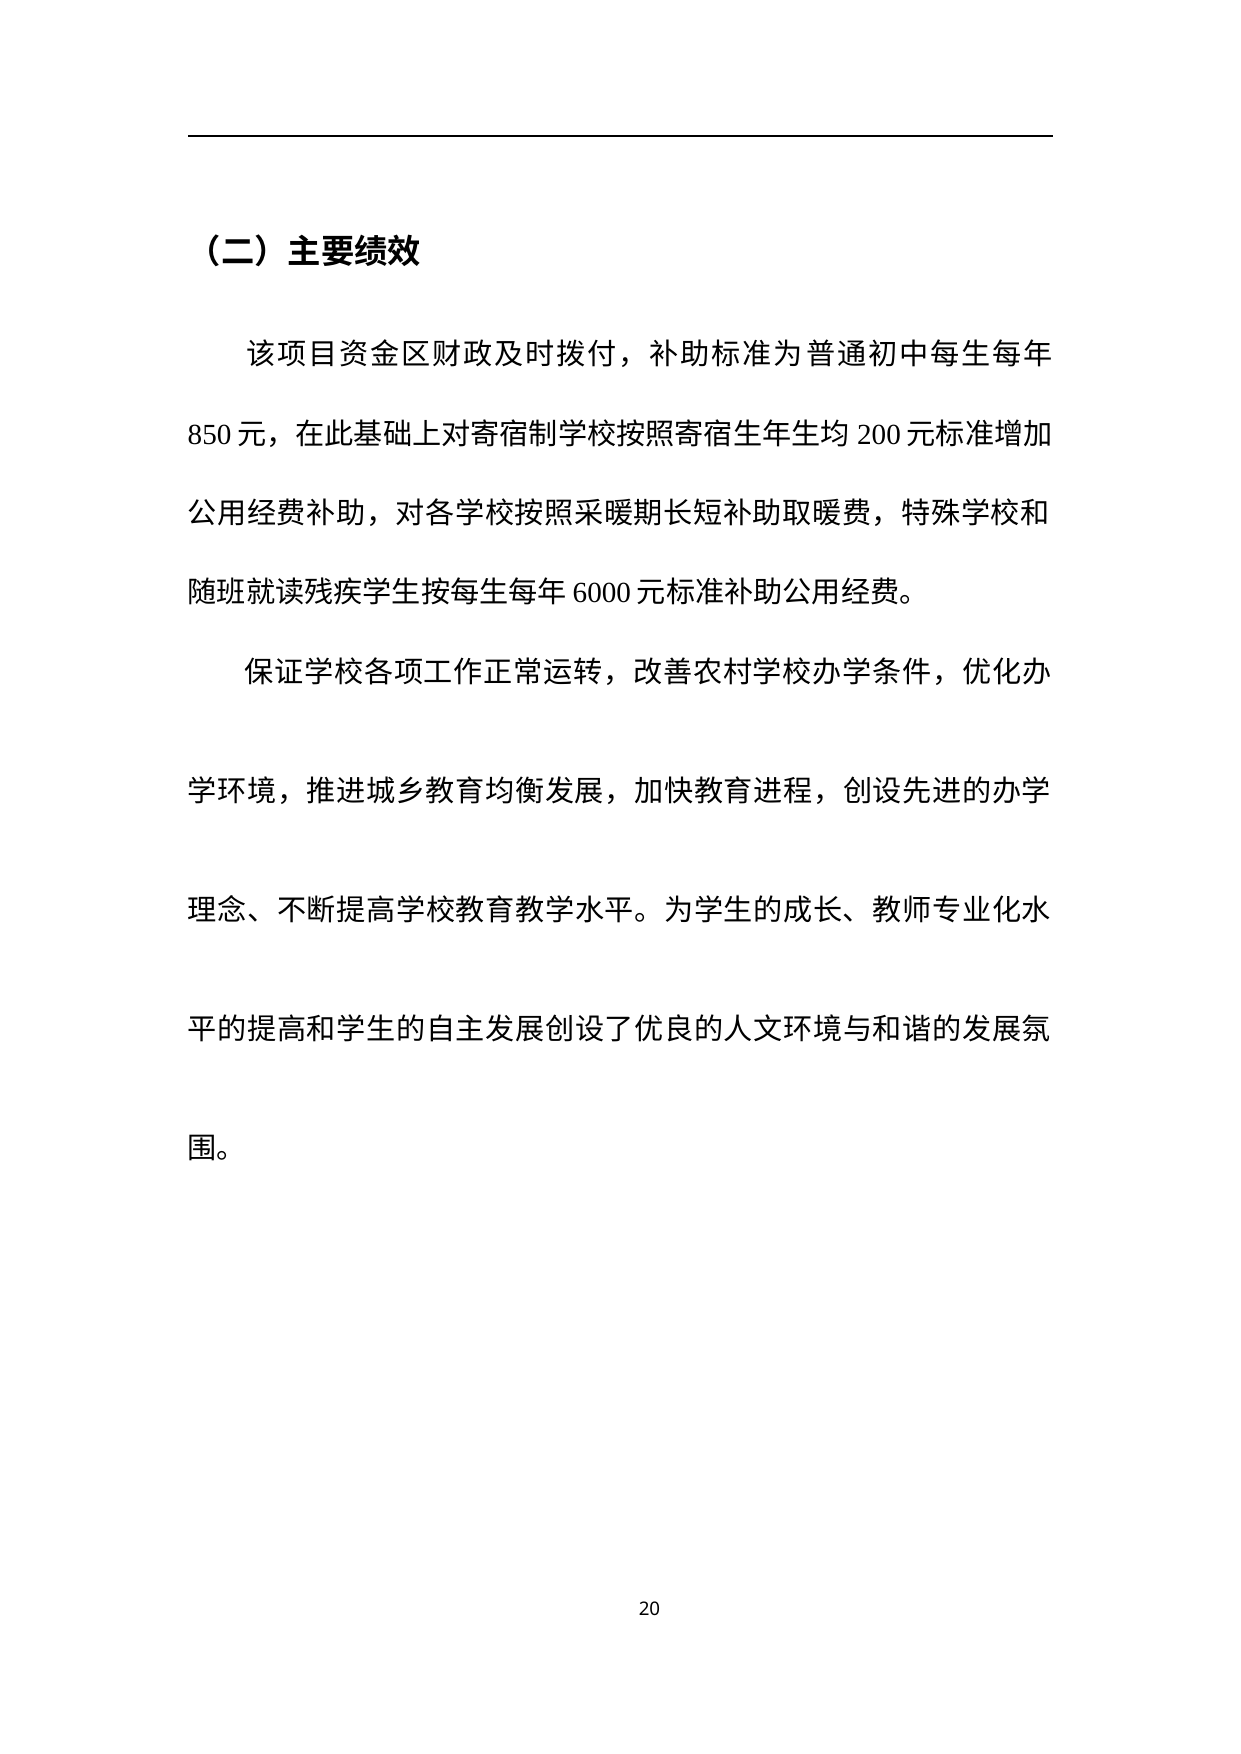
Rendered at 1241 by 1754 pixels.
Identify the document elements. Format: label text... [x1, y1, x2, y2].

subtitle （二）主要绩效 [187, 209, 1053, 288]
text 该项目资金区财政及时拨付，补助标准为普通初中每生每年850元，在此基础上对寄宿制学校按照寄宿生年生均200元标准增加公用经费补助，对各学校按照采暖期长短补助取暖费，特殊学校和随班就读残疾学生按每生每年6000元标准补助公用经费。 [187, 312, 1053, 630]
text 保证学校各项工作正常运转，改善农村学校办学条件，优化办学环境，推进城乡教育均衡发展，加快教育进程，创设先进的办学理念、不断提高学校教育教学水平。为学生的成长、教师专业化水平的提高和学生的自主发展创设了优良的人文环境与和谐的发展氛围。 [187, 630, 1053, 1185]
